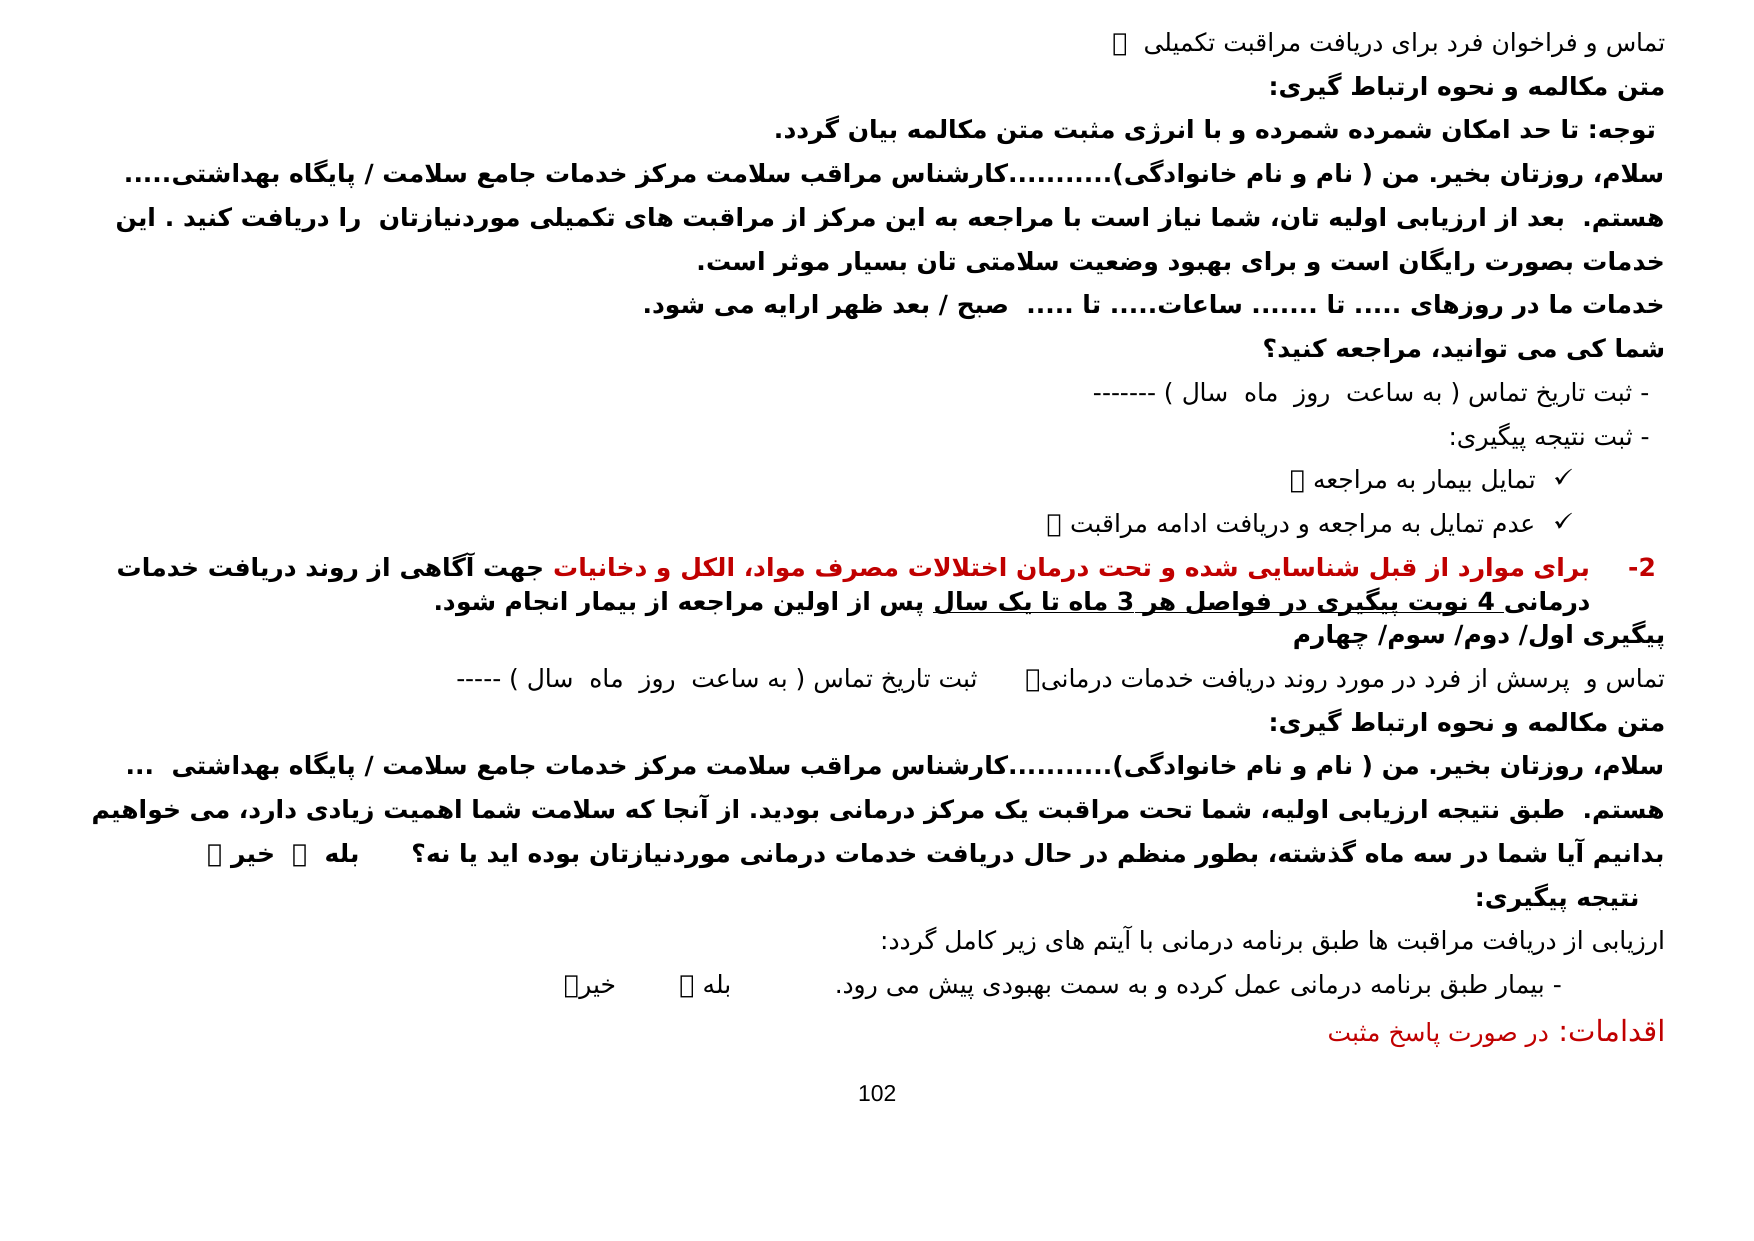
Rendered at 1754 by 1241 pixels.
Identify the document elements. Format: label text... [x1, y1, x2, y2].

text نتیجه پیگیری: [88, 883, 1665, 912]
text متن مکالمه و نحوه ارتباط گیری: [88, 72, 1665, 101]
text ارزیابی از دریافت مراقبت ها طبق برنامه درمانی با آیتم های زیر کامل گردد: [88, 926, 1665, 956]
text اقدامات: در صورت پاسخ مثبت [88, 1014, 1665, 1048]
list برای موارد از قبل شناسایی شده و تحت درمان اختلالات مصرف مواد، الکل و دخانیات جهت آگاهی از روند دریافت خدمات درمانی 4 نوبت پیگیری در فواصل هر 3 ماه تا یک سال پس از اولین مراجعه از بیمار انجام شود. [88, 553, 1628, 616]
text پیگیری اول/ دوم/ سوم/ چهارم [88, 620, 1665, 649]
text متن مکالمه و نحوه ارتباط گیری: [88, 708, 1665, 737]
list عدم تمایل به مراجعه و دریافت ادامه مراقبت [88, 509, 1553, 538]
text - ثبت نتیجه پیگیری: [88, 422, 1665, 451]
text خدمات ما در روزهای ..... تا ....... ساعات..... تا ..... صبح / بعد ظهر ارایه می شود. [88, 291, 1665, 320]
text تماس و فراخوان فرد برای دریافت مراقبت تکمیلی [88, 28, 1665, 57]
text تماس و پرسش از فرد در مورد روند دریافت خدمات درمانی ثبت تاریخ تماس ( به ساعت روز ماه سال ) ----- [88, 664, 1665, 693]
text سلام، روزتان بخیر. من ( نام و نام خانوادگی)...........کارشناس مراقب سلامت مرکز خدمات جامع سلامت / پایگاه بهداشتی..... هستم. بعد از ارزیابی اولیه تان، شما نیاز است با مراجعه به این مرکز از مراقبت های تکمیلی موردنیازتان را دریافت کنید . این خدمات بصورت رایگان است و برای بهبود وضعیت سلامتی تان بسیار موثر است. [88, 159, 1665, 276]
text توجه: تا حد امکان شمرده شمرده و با انرژی مثبت متن مکالمه بیان گردد. [88, 116, 1665, 145]
text - بیمار طبق برنامه درمانی عمل کرده و به سمت بهبودی پیش می رود. بله خیر [88, 970, 1665, 999]
list تمایل بیمار به مراجعه [88, 466, 1553, 495]
text سلام، روزتان بخیر. من ( نام و نام خانوادگی)...........کارشناس مراقب سلامت مرکز خدمات جامع سلامت / پایگاه بهداشتی ... هستم. طبق نتیجه ارزیابی اولیه، شما تحت مراقبت یک مرکز درمانی بودید. از آنجا که سلامت شما اهمیت زیادی دارد، می خواهیم بدانیم آیا شما در سه ماه گذشته، بطور منظم در حال دریافت خدمات درمانی موردنیازتان بوده اید یا نه؟ بله خیر [88, 751, 1665, 868]
text - ثبت تاریخ تماس ( به ساعت روز ماه سال ) ------- [88, 378, 1665, 407]
text شما کی می توانید، مراجعه کنید؟ [88, 334, 1665, 363]
